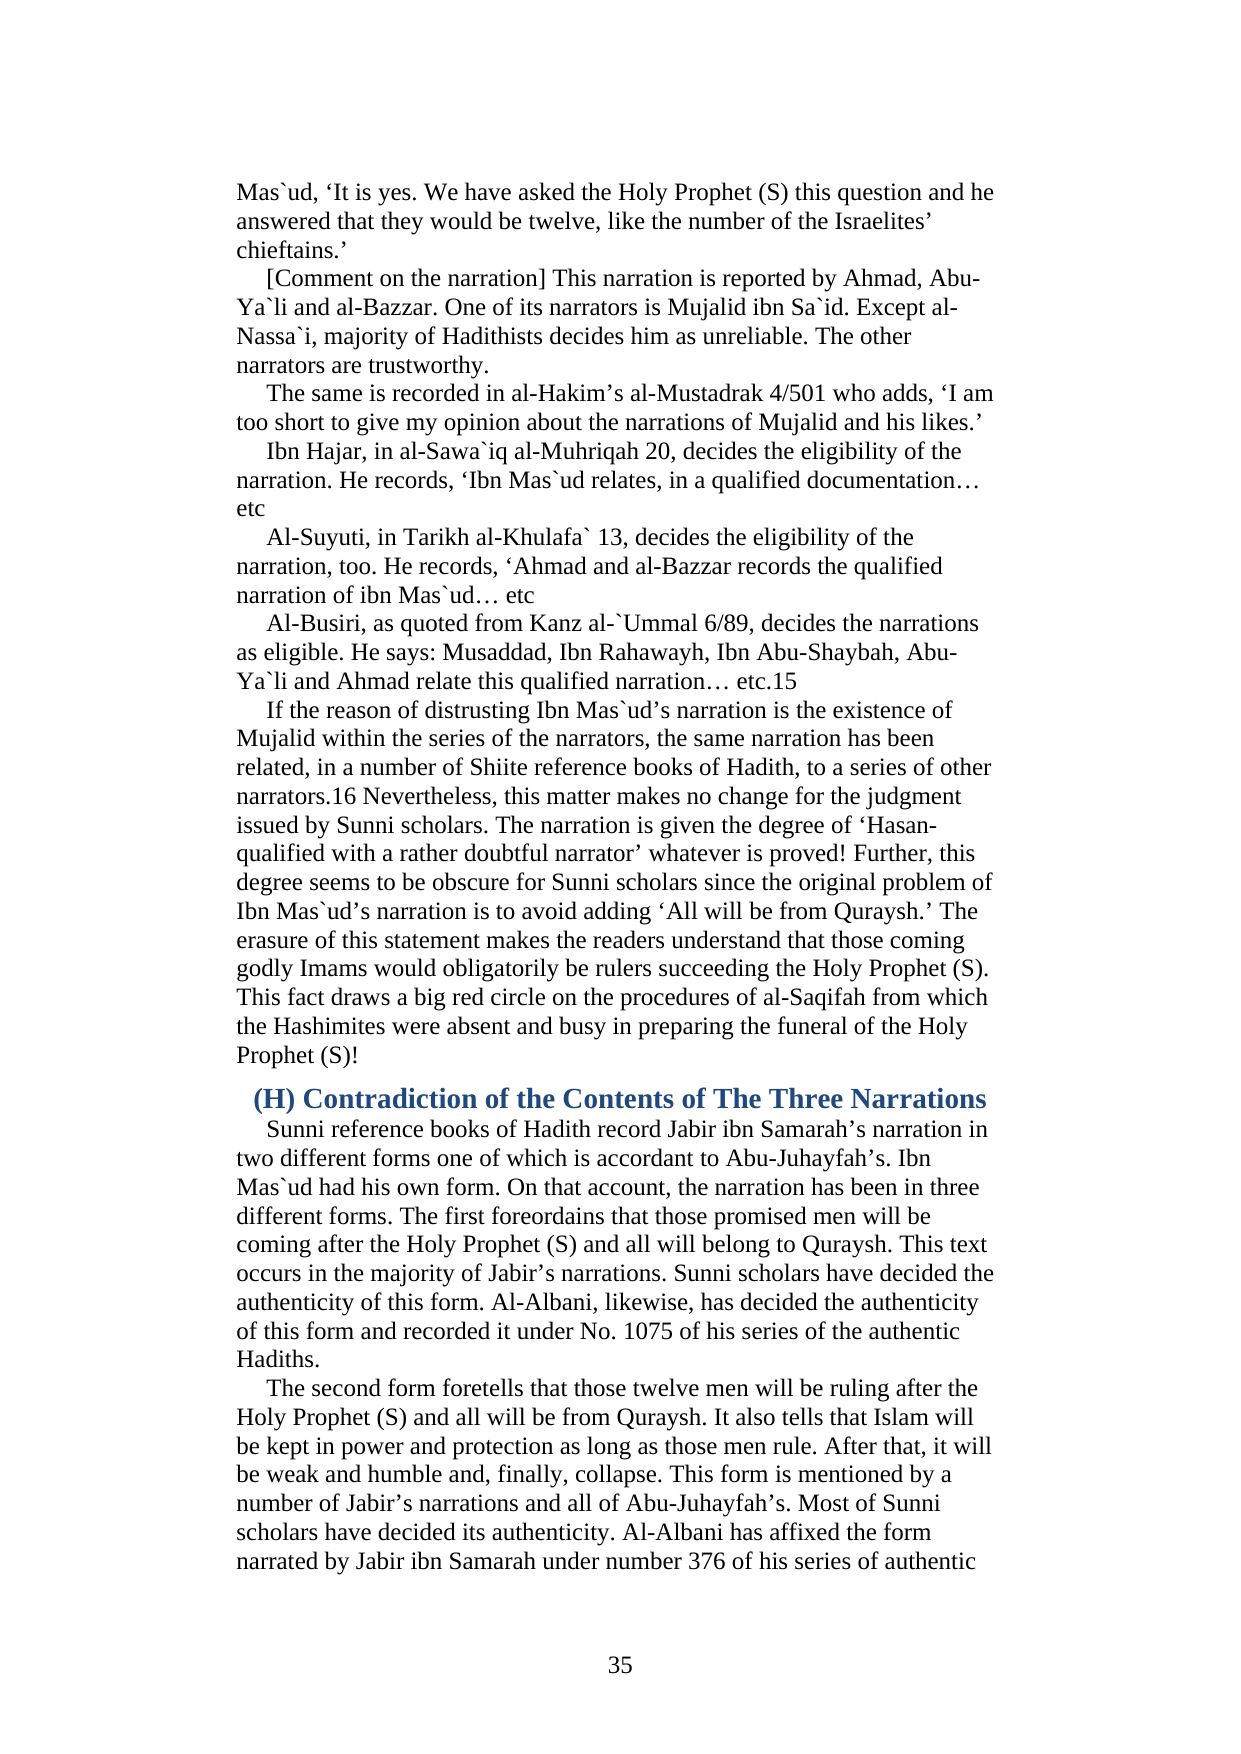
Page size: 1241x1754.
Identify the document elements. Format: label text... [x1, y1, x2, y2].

text Sunni reference books of Hadith record Jabir ibn Samarah’s narration in two different forms one of which is accordant to Abu-Juhayfah’s. Ibn Mas`ud had his own form. On that account, the narration has been in three different forms. The first foreordains that those promised men will be coming after the Holy Prophet (S) and all will belong to Quraysh. This text occurs in the majority of Jabir’s narrations. Sunni scholars have decided the authenticity of this form. Al-Albani, likewise, has decided the authenticity of this form and recorded it under No. 1075 of his series of the authentic Hadiths. [236, 1114, 1004, 1373]
text Ibn Hajar, in al-Sawa`iq al-Muhriqah 20, decides the eligibility of the narration. He records, ‘Ibn Mas`ud relates, in a qualified documentation… etc [236, 436, 1004, 522]
text [Comment on the narration] This narration is reported by Ahmad, Abu-Ya`li and al-Bazzar. One of its narrators is Mujalid ibn Sa`id. Except al-Nassa`i, majority of Hadithists decides him as unreliable. The other narrators are trustworthy. [236, 263, 1004, 378]
text Al-Suyuti, in Tarikh al-Khulafa` 13, decides the eligibility of the narration, too. He records, ‘Ahmad and al-Bazzar records the qualified narration of ibn Mas`ud… etc [236, 522, 1004, 608]
text Al-Busiri, as quoted from Kanz al-`Ummal 6/89, decides the narrations as eligible. He says: Musaddad, Ibn Rahawayh, Ibn Abu-Shaybah, Abu-Ya`li and Ahmad relate this qualified narration… etc.15 [236, 608, 1004, 695]
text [236, 177, 1004, 263]
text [236, 1373, 1004, 1574]
text The same is recorded in al-Hakim’s al-Mustadrak 4/501 who adds, ‘I am too short to give my opinion about the narrations of Mujalid and his likes.’ [236, 378, 1004, 436]
text If the reason of distrusting Ibn Mas`ud’s narration is the existence of Mujalid within the series of the narrators, the same narration has been related, in a number of Shiite reference books of Hadith, to a series of other narrators.16 Nevertheless, this matter makes no change for the judgment issued by Sunni scholars. The narration is given the degree of ‘Hasan-qualified with a rather doubtful narrator’ whatever is proved! Further, this degree seems to be obscure for Sunni scholars since the original problem of Ibn Mas`ud’s narration is to avoid adding ‘All will be from Quraysh.’ The erasure of this statement makes the readers understand that those coming godly Imams would obligatorily be rulers succeeding the Holy Prophet (S). This fact draws a big red circle on the procedures of al-Saqifah from which the Hashimites were absent and busy in preparing the funeral of the Holy Prophet (S)! [236, 695, 1004, 1068]
subtitle (H) Contradiction of the Contents of The Three Narrations [236, 1081, 1004, 1114]
